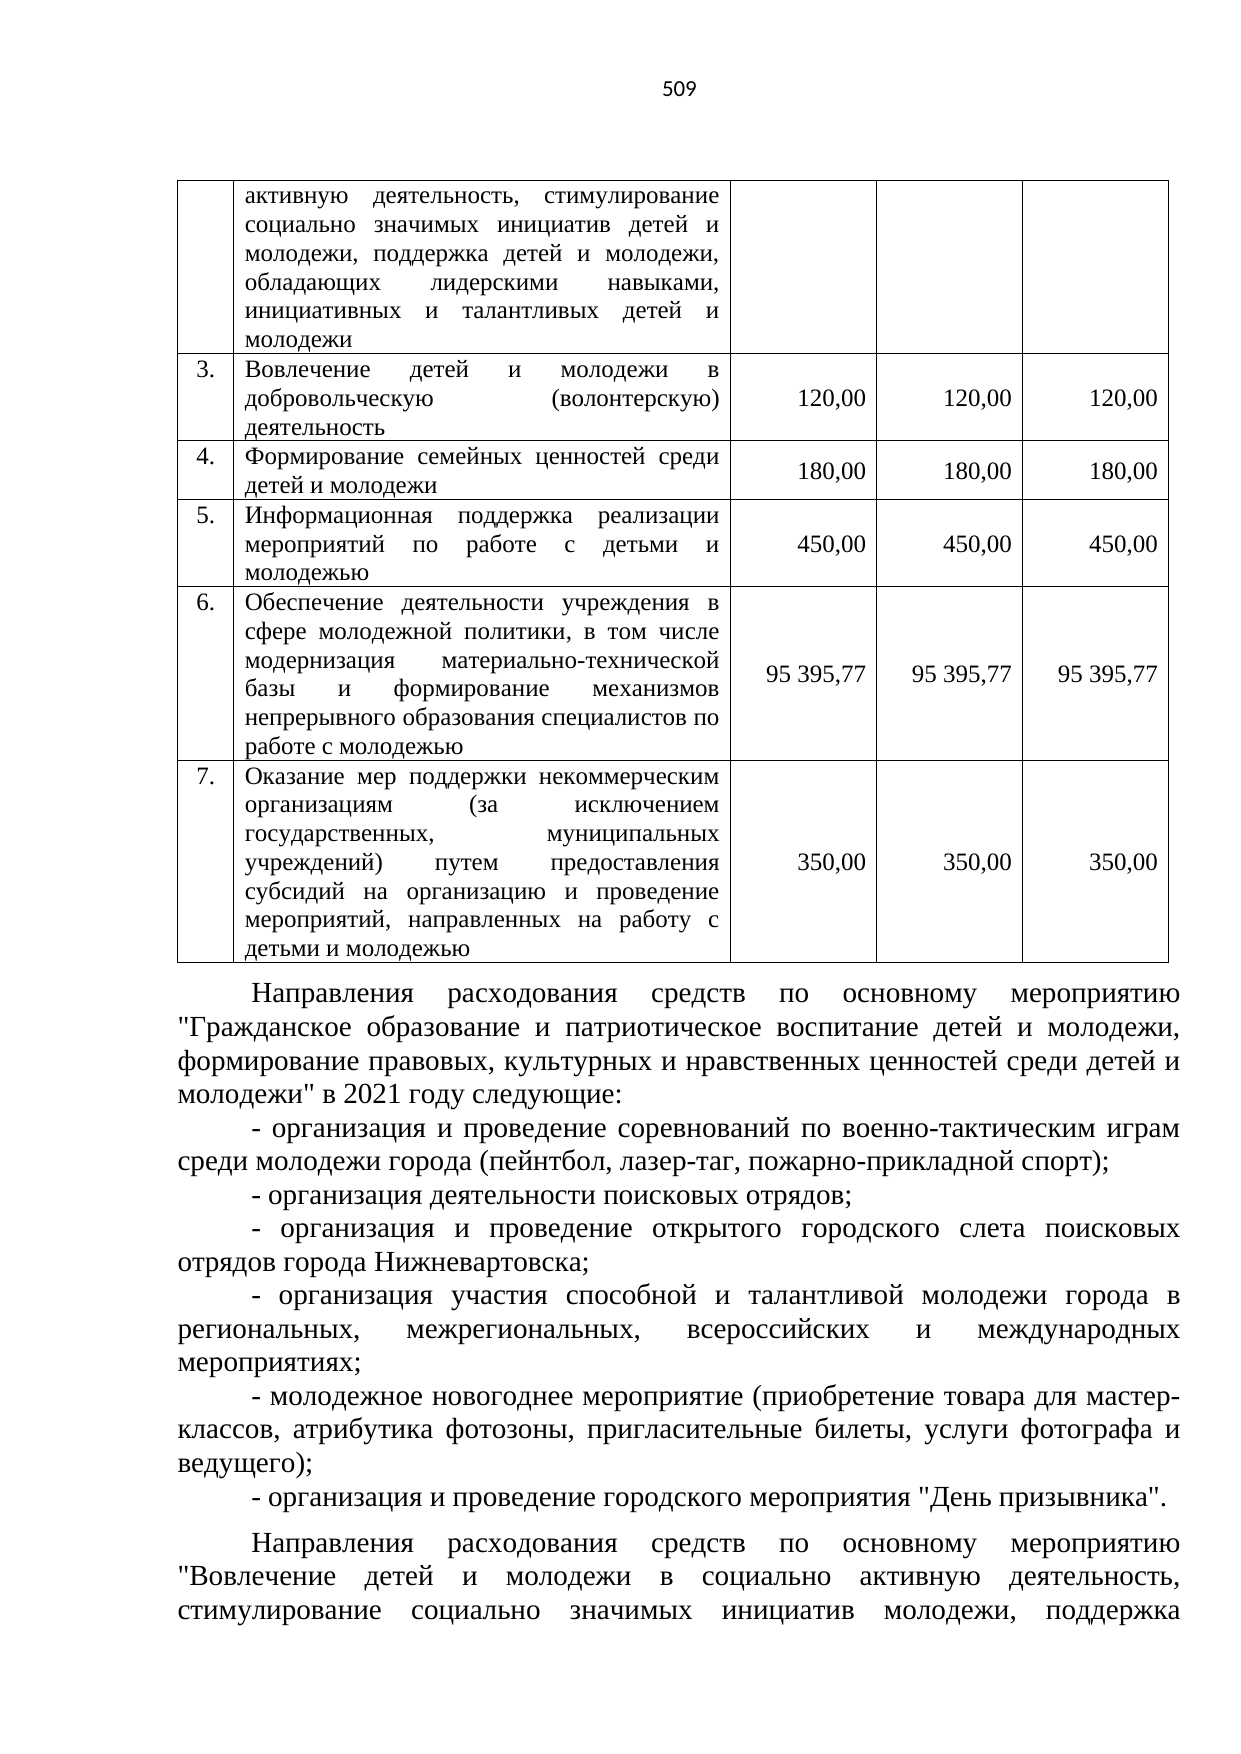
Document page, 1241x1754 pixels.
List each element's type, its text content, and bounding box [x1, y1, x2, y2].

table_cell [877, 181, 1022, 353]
text - организация участия способной и талантливой молодежи города в региональных, межрегиональных, всероссийских и международных мероприятиях; [177, 1277, 1181, 1378]
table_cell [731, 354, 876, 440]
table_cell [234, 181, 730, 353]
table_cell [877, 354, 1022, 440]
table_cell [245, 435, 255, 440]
text - организация и проведение соревнований по военно-тактическим играм среди молодежи города (пейнтбол, лазер-таг, пожарно-прикладной спорт); [177, 1110, 1181, 1177]
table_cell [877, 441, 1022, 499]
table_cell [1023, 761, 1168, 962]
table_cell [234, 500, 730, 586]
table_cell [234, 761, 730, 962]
text - организация и проведение открытого городского слета поисковых отрядов города Нижневартовска; [177, 1210, 1181, 1277]
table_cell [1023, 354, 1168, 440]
text Направления расходования средств по основному мероприятию "Гражданское образование и патриотическое воспитание детей и молодежи, формирование правовых, культурных и нравственных ценностей среди детей и молодежи" в 2021 году следующие: [177, 976, 1181, 1110]
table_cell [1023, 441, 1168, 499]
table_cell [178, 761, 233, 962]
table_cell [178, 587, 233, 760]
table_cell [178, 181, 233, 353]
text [177, 1525, 1181, 1625]
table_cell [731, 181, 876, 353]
text - организация и проведение городского мероприятия "День призывника". [177, 1479, 1181, 1512]
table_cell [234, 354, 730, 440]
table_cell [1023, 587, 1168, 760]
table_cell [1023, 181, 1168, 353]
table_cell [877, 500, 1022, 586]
text - организация деятельности поисковых отрядов; [177, 1177, 1181, 1210]
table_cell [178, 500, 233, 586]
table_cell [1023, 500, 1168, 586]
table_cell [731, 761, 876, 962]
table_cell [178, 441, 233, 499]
text - молодежное новогоднее мероприятие (приобретение товара для мастер-классов, атрибутика фотозоны, пригласительные билеты, услуги фотографа и ведущего); [177, 1378, 1181, 1479]
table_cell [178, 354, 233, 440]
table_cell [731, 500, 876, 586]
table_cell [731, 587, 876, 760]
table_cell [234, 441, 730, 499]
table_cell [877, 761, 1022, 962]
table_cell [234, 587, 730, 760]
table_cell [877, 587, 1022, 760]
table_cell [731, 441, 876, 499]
